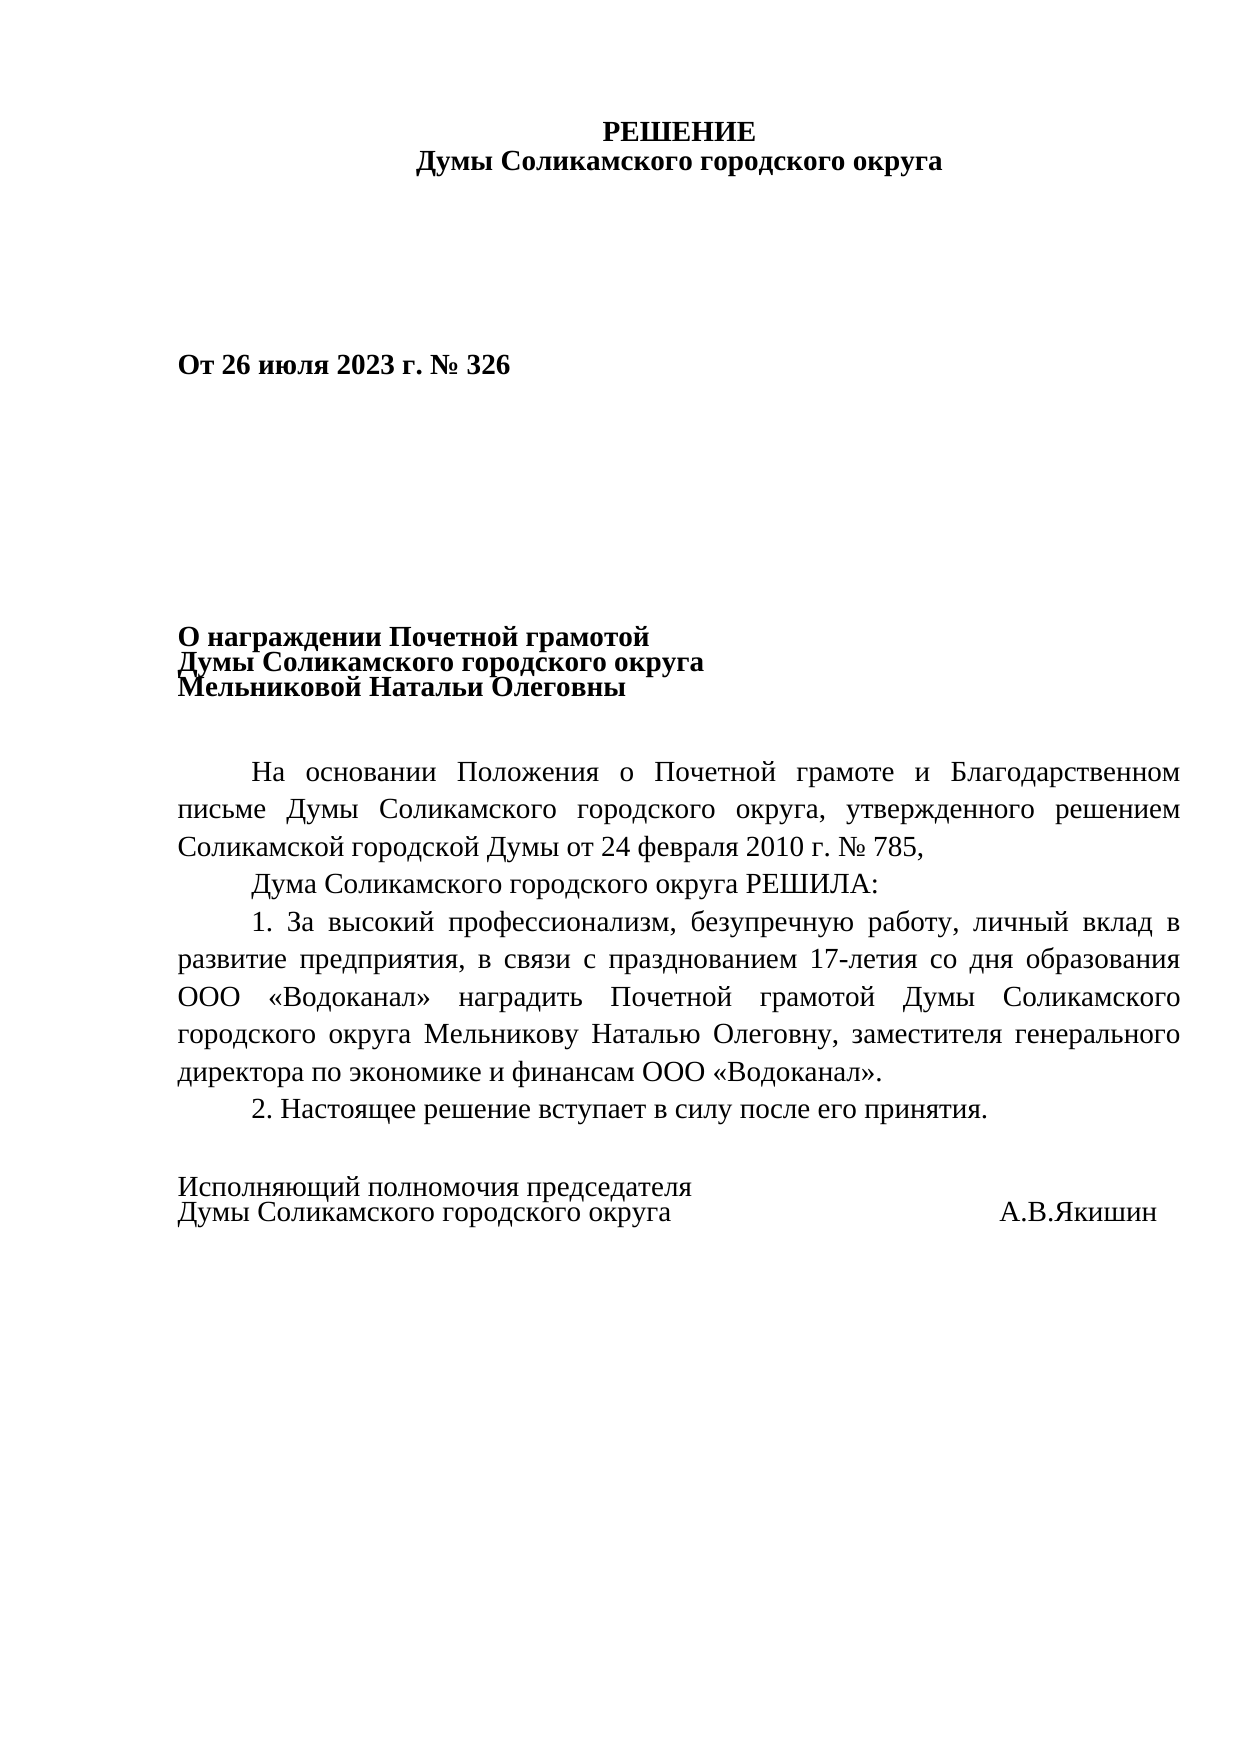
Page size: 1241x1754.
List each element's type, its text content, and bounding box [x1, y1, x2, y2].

text РЕШЕНИЕ [177, 118, 1181, 147]
text Думы Соликамского городского округа [177, 651, 1181, 676]
text 1. За высокий профессионализм, безупречную работу, личный вклад в развитие предприятия, в связи с празднованием 17-летия со дня образования ООО «Водоканал» наградить Почетной грамотой Думы Соликамского городского округа Мельникову Наталью Олеговну, заместителя генерального директора по экономике и финансам ООО «Водоканал». [177, 901, 1181, 1089]
text От 26 июля . № 326 [177, 351, 1181, 381]
text Мельниковой Натальи Олеговны [177, 676, 709, 701]
text Думы Соликамского городского округа [177, 147, 1181, 176]
text 2. Настоящее решение вступает в силу после его принятия. [177, 1089, 1181, 1126]
text На основании Положения о Почетной грамоте и Благодарственном письме Думы Соликамского городского округа, утвержденного решением Соликамской городской Думы от 24 февраля . № 785, [177, 751, 1181, 864]
text Думы Соликамского городского округа А.В.Якишин [177, 1201, 1181, 1226]
subtitle О награждении Почетной грамотой [177, 626, 1181, 651]
text Дума Соликамского городского округа РЕШИЛА: [177, 864, 1181, 901]
text Исполняющий полномочия председателя [177, 1176, 1181, 1201]
